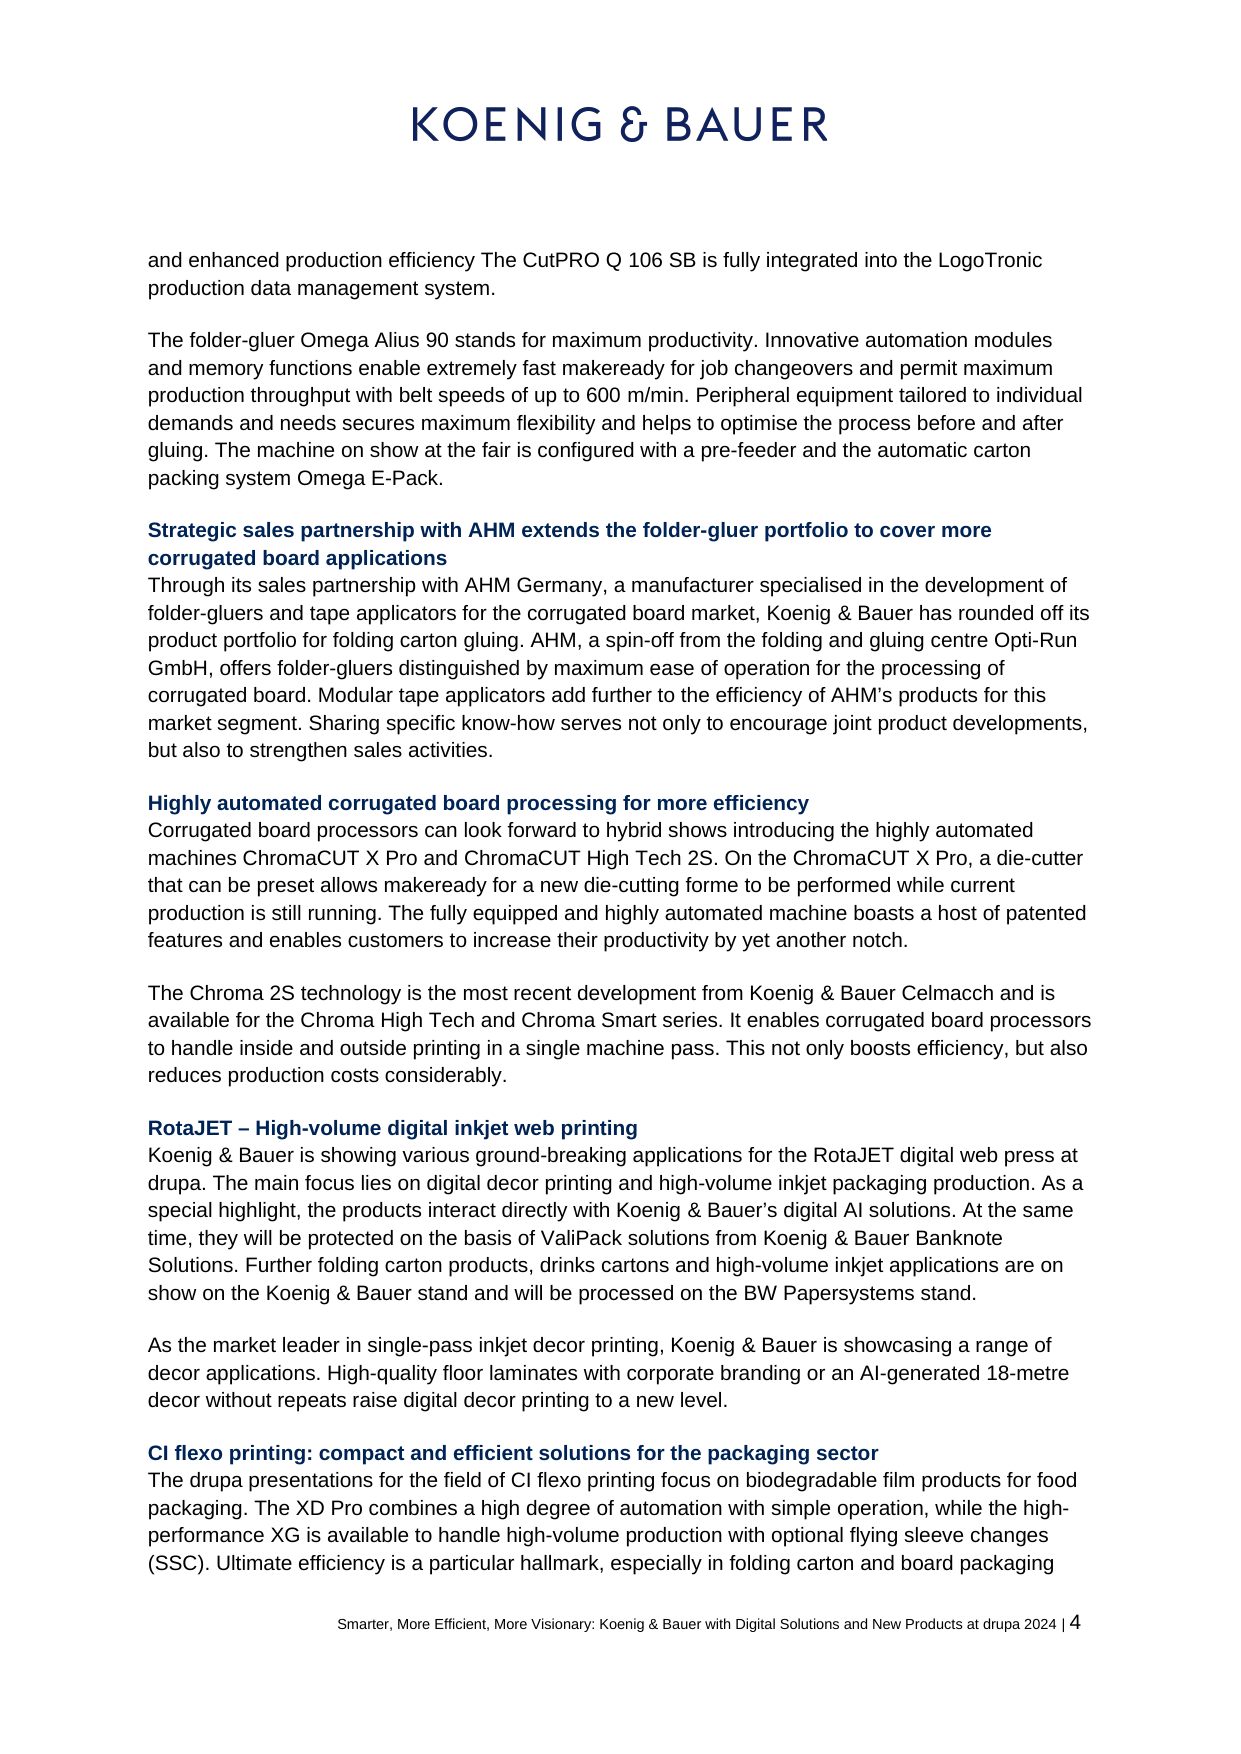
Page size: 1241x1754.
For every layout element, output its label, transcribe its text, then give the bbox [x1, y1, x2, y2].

text The folder-gluer Omega Alius 90 stands for maximum productivity. Innovative automation modules and memory functions enable extremely fast makeready for job changeovers and permit maximum production throughput with belt speeds of up to 600 m/min. Peripheral equipment tailored to individual demands and needs secures maximum flexibility and helps to optimise the process before and after gluing. The machine on show at the fair is configured with a pre-feeder and the automatic carton packing system Omega E-Pack. [148, 328, 1092, 489]
text The Chroma 2S technology is the most recent development from Koenig & Bauer Celmacch and is available for the Chroma High Tech and Chroma Smart series. It enables corrugated board processors to handle inside and outside printing in a single machine pass. This not only boosts efficiency, but also reduces production costs considerably. [148, 981, 1092, 1087]
subtitle RotaJET – High-volume digital inkjet web printing [148, 1116, 1092, 1139]
picture [413, 106, 828, 142]
text As the market leader in single-pass inkjet decor printing, Koenig & Bauer is showcasing a range of decor applications. High-quality floor laminates with corporate branding or an AI-generated 18-metre decor without repeats raise digital decor printing to a new level. [148, 1333, 1092, 1412]
subtitle Highly automated corrugated board processing for more efficiency [148, 791, 1092, 814]
subtitle CI flexo printing: compact and efficient solutions for the packaging sector [148, 1441, 1092, 1464]
text Corrugated board processors can look forward to hybrid shows introducing the highly automated machines ChromaCUT X Pro and ChromaCUT High Tech 2S. On the ChromaCUT X Pro, a die-cutter that can be preset allows makeready for a new die-cutting forme to be performed while current production is still running. The fully equipped and highly automated machine boasts a host of patented features and enables customers to increase their productivity by yet another notch. [148, 818, 1092, 952]
text Koenig & Bauer is showing various ground-breaking applications for the RotaJET digital web press at drupa. The main focus lies on digital decor printing and high-volume inkjet packaging production. As a special highlight, the products interact directly with Koenig & Bauer’s digital AI solutions. At the same time, they will be protected on the basis of ValiPack solutions from Koenig & Bauer Banknote Solutions. Further folding carton products, drinks cartons and high-volume inkjet applications are on show on the Koenig & Bauer stand and will be processed on the BW Papersystems stand. [148, 1143, 1092, 1304]
text Through its sales partnership with AHM Germany, a manufacturer specialised in the development of folder-gluers and tape applicators for the corrugated board market, Koenig & Bauer has rounded off its product portfolio for folding carton gluing. AHM, a spin-off from the folding and gluing centre Opti-Run GmbH, offers folder-gluers distinguished by maximum ease of operation for the processing of corrugated board. Modular tape applicators add further to the efficiency of AHM’s products for this market segment. Sharing specific know-how serves not only to encourage joint product developments, but also to strengthen sales activities. [148, 573, 1092, 762]
subtitle Strategic sales partnership with AHM extends the folder-gluer portfolio to cover more corrugated board applications [148, 518, 1092, 569]
